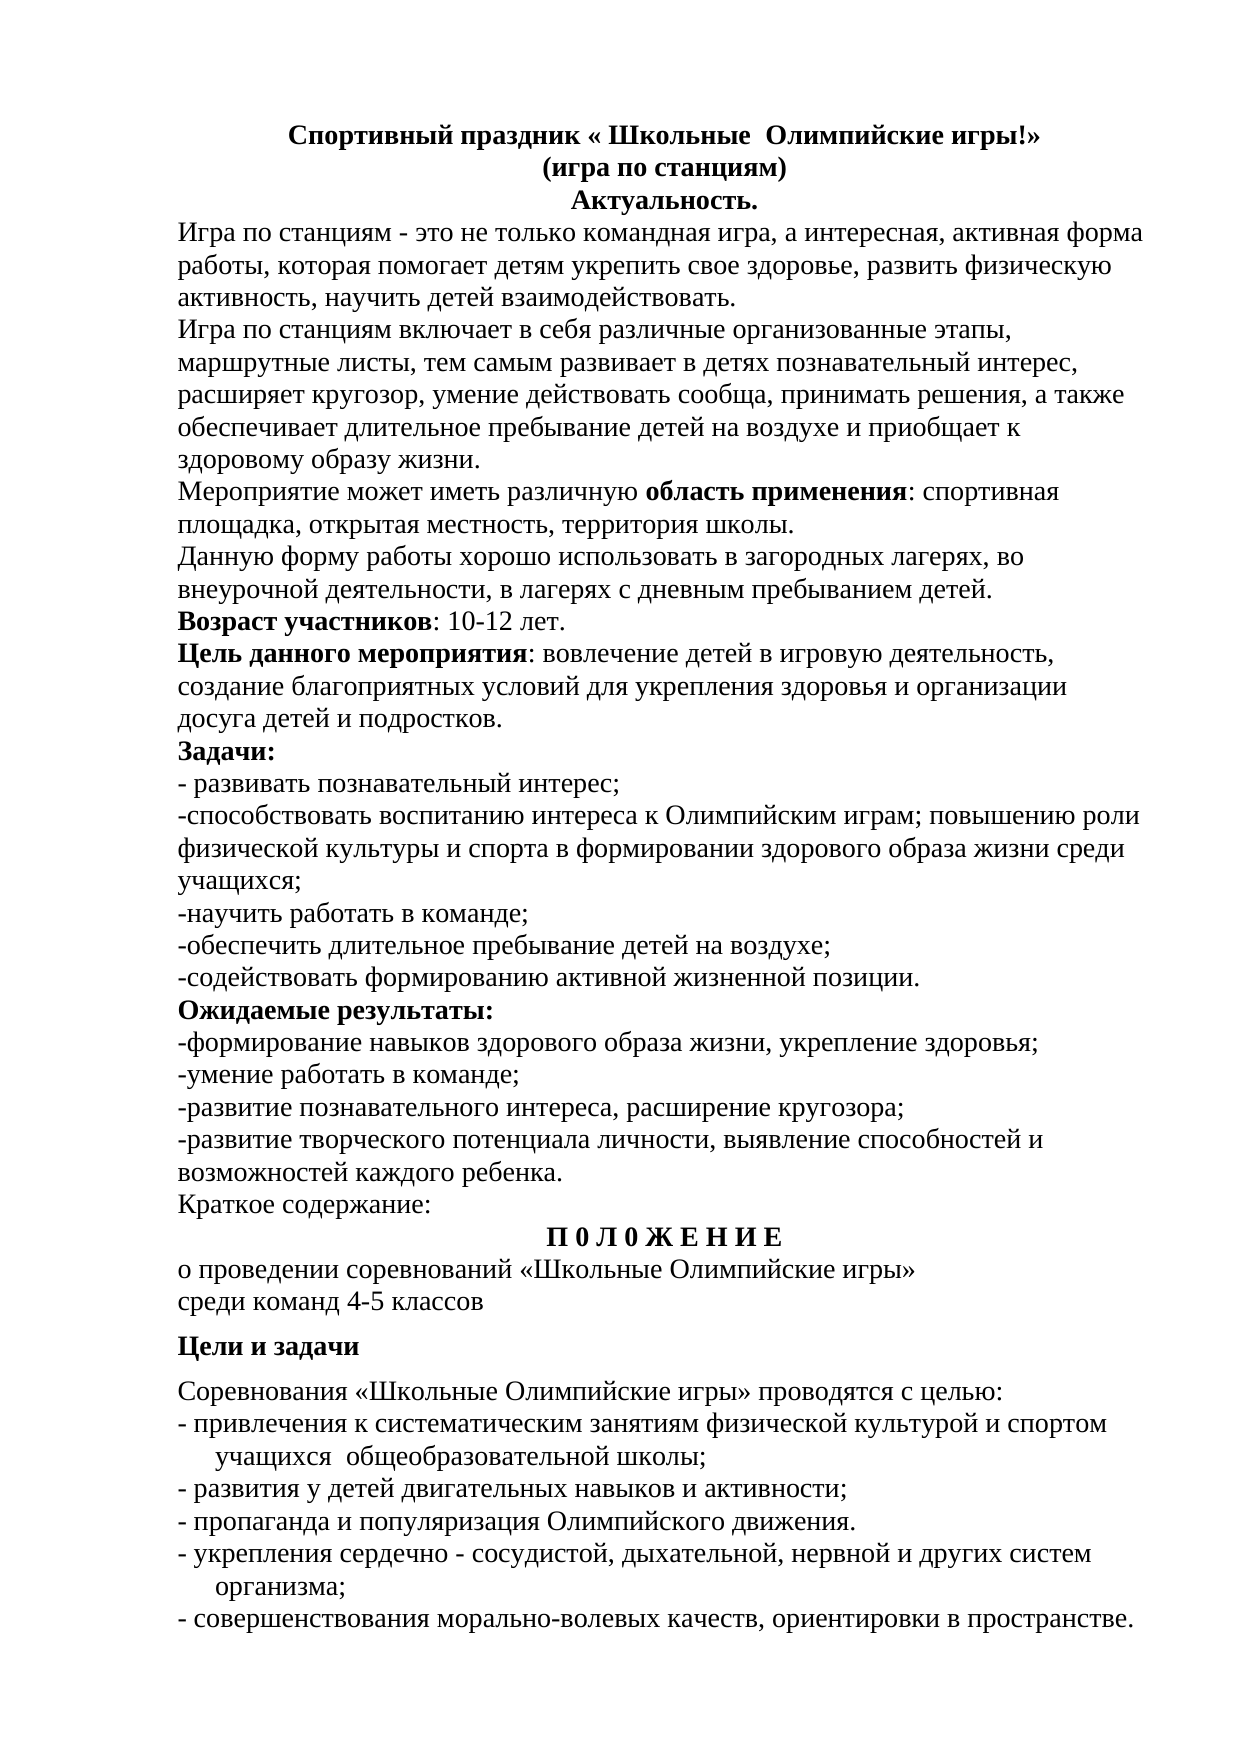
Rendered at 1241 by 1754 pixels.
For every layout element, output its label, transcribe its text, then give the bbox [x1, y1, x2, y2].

text - развивать познавательный интерес; [177, 766, 1152, 798]
text Возраст участников: 10-12 лет. [177, 604, 1152, 636]
text -развитие познавательного интереса, расширение кругозора; [177, 1090, 1152, 1122]
text -развитие творческого потенциала личности, выявление способностей и возможностей каждого ребенка. [177, 1122, 1152, 1187]
text Данную форму работы хорошо использовать в загородных лагерях, во внеурочной деятельности, в лагерях с дневным пребыванием детей. [177, 539, 1152, 604]
text о проведении соревнований «Школьные Олимпийские игры» [177, 1252, 1152, 1284]
text Краткое содержание: [177, 1187, 1152, 1219]
text -умение работать в команде; [177, 1058, 1152, 1090]
text -научить работать в команде; [177, 896, 1152, 928]
text - совершенствования морально-волевых качеств, ориентировки в пространстве. [177, 1601, 1152, 1633]
text Игра по станциям - это не только командная игра, а интересная, активная форма работы, которая помогает детям укрепить свое здоровье, развить физическую активность, научить детей взаимодействовать. [177, 215, 1152, 312]
text -формирование навыков здорового образа жизни, укрепление здоровья; [177, 1025, 1152, 1058]
text Ожидаемые результаты: [177, 993, 1152, 1025]
text Спортивный праздник « Школьные Олимпийские игры!» [177, 118, 1152, 151]
text Игра по станциям включает в себя различные организованные этапы, маршрутные листы, тем самым развивает в детях познавательный интерес, расширяет кругозор, умение действовать сообща, принимать решения, а также обеспечивает длительное пребывание детей на воздухе и приобщает к здоровому образу жизни. [177, 312, 1152, 474]
text -обеспечить длительное пребывание детей на воздухе; [177, 928, 1152, 960]
text (игра по станциям) [177, 151, 1152, 183]
text Задачи: [177, 734, 1152, 766]
text Цели и задачи [177, 1329, 1152, 1362]
text - укрепления сердечно - сосудистой, дыхательной, нервной и других систем организма; [177, 1536, 1152, 1601]
text Цель данного мероприятия: вовлечение детей в игровую деятельность, создание благоприятных условий для укрепления здоровья и организации досуга детей и подростков. [177, 636, 1152, 734]
text Актуальность. [177, 183, 1152, 215]
text среди команд 4-5 классов [177, 1284, 1152, 1317]
text -содействовать формированию активной жизненной позиции. [177, 960, 1152, 993]
text П 0 Л 0 Ж Е Н И Е [177, 1219, 1152, 1252]
text - пропаганда и популяризация Олимпийского движения. [177, 1504, 1152, 1536]
text Соревнования «Школьные Олимпийские игры» проводятся с целью: [177, 1374, 1152, 1407]
text Мероприятие может иметь различную область применения: спортивная площадка, открытая местность, территория школы. [177, 474, 1152, 539]
text - привлечения к систематическим занятиям физической культурой и спортом учащихся общеобразовательной школы; [177, 1407, 1152, 1471]
text - развития у детей двигательных навыков и активности; [177, 1471, 1152, 1504]
text -способствовать воспитанию интереса к Олимпийским играм; повышению роли физической культуры и спорта в формировании здорового образа жизни среди учащихся; [177, 798, 1152, 896]
